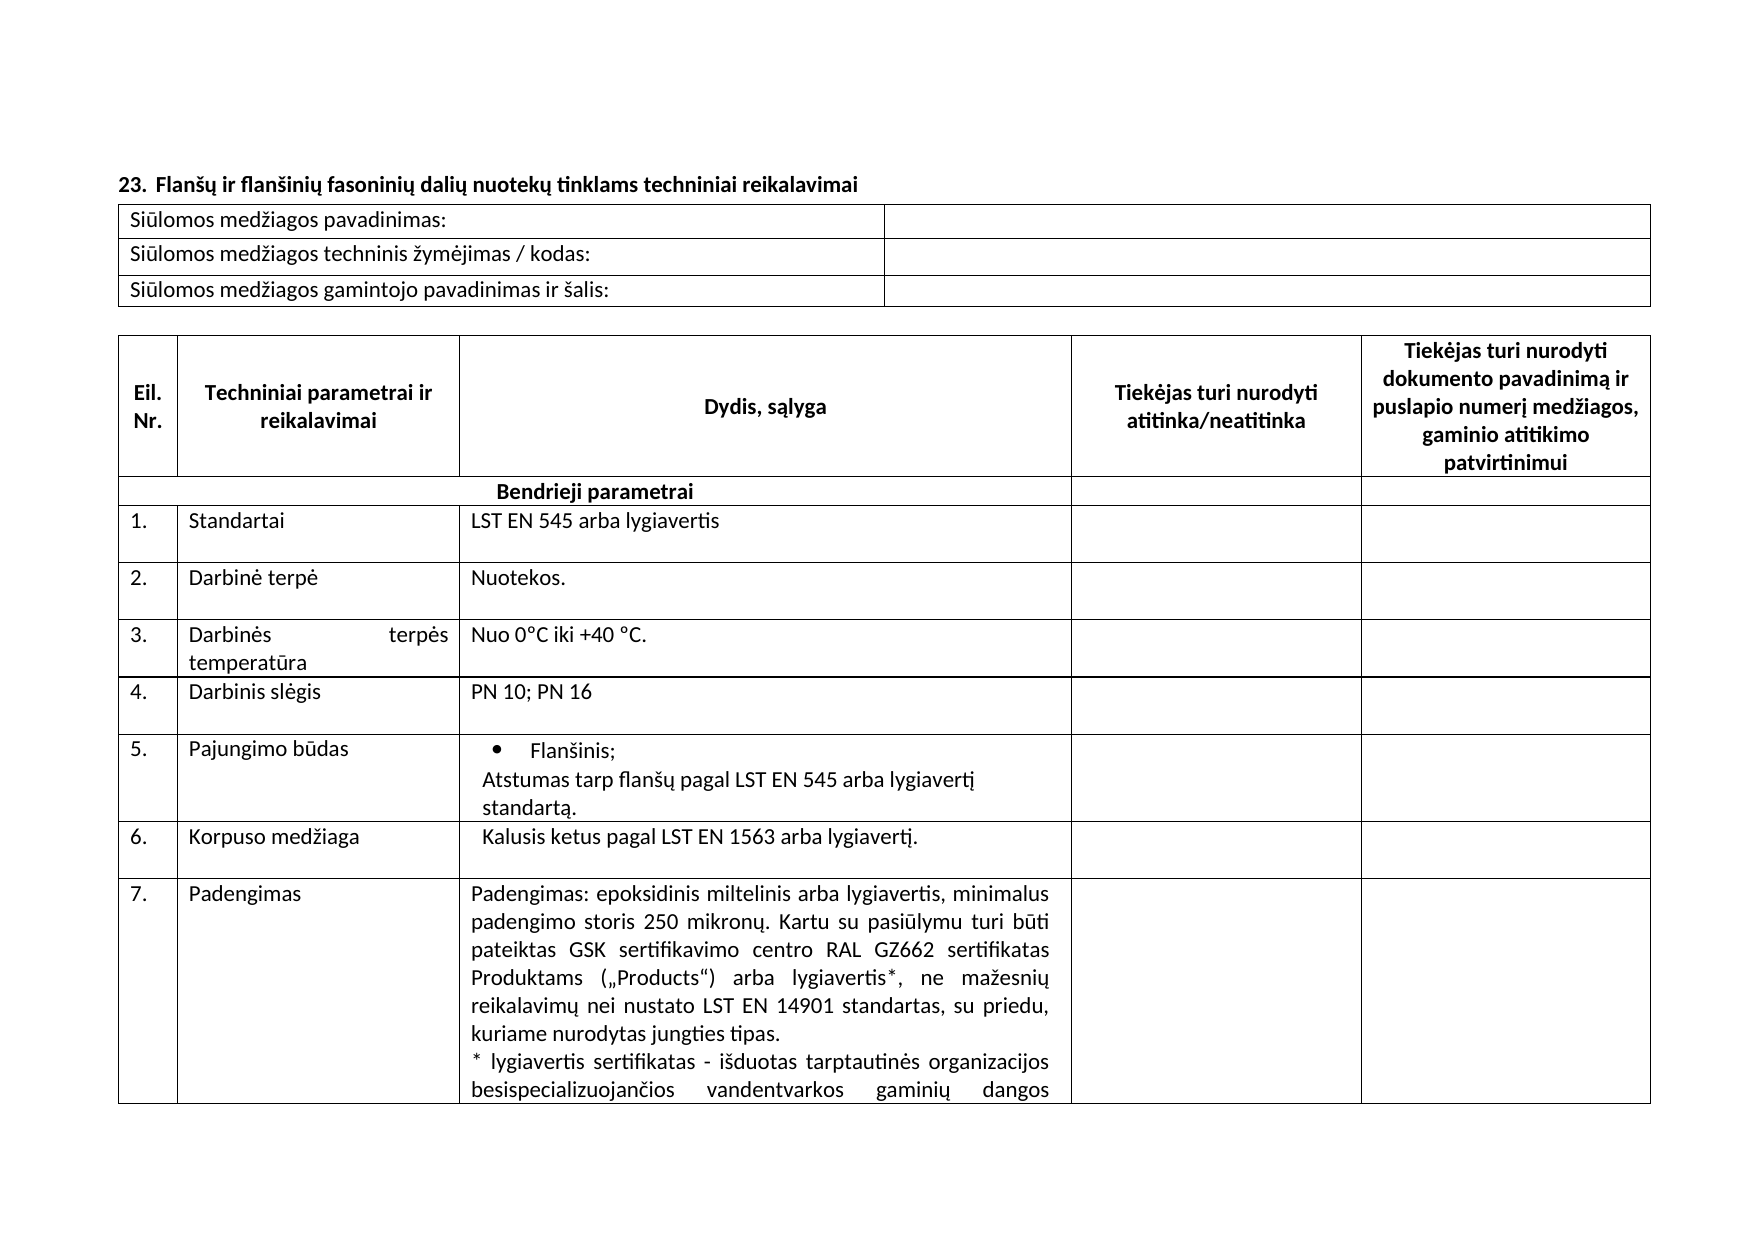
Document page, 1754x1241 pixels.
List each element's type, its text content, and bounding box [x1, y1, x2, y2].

table_cell Darbinė terpė [178, 563, 459, 619]
table_cell [1362, 735, 1650, 821]
table_cell LST EN 545 arba lygiavertis [460, 506, 1071, 562]
table_cell [1362, 477, 1650, 505]
table_header Dydis, sąlyga [460, 336, 1071, 476]
table_cell [1072, 506, 1361, 562]
table_cell [1072, 879, 1361, 1103]
table_cell [119, 620, 177, 676]
table_header Tiekėjas turi nurodyti dokumento pavadinimą ir puslapio numerį medžiagos, gaminio atitikimo patvirtinimui [1362, 336, 1650, 476]
table_cell [119, 678, 177, 733]
table_header Eil. Nr. [119, 336, 177, 476]
table_cell [119, 506, 177, 562]
table_cell [1362, 822, 1650, 878]
table_cell [119, 822, 177, 878]
table_header [885, 205, 1650, 238]
table_cell [119, 563, 177, 619]
table_cell PN 10; PN 16 [460, 678, 1071, 733]
table_cell Padengimas [178, 879, 459, 1103]
table_cell Bendrieji parametrai [119, 477, 1071, 505]
table_cell [1072, 563, 1361, 619]
table_header Tiekėjas turi nurodyti atitinka/neatitinka [1072, 336, 1361, 476]
table_header Techniniai parametrai ir reikalavimai [178, 336, 459, 476]
table_cell [1072, 678, 1361, 733]
table_cell [1362, 678, 1650, 733]
table_cell Korpuso medžiaga [178, 822, 459, 878]
table_cell Siūlomos medžiagos techninis žymėjimas / kodas: [119, 239, 884, 274]
table_cell Standartai [178, 506, 459, 562]
table_cell [1362, 879, 1650, 1103]
table_cell Kalusis ketus pagal LST EN 1563 arba lygiavertį. [460, 822, 1071, 878]
table_cell [119, 879, 177, 1103]
table_cell [1362, 506, 1650, 562]
table_cell [1072, 477, 1361, 505]
subtitle Flanšų ir flanšinių fasoninių dalių nuotekų tinklams techniniai reikalavimai [118, 170, 1650, 198]
table_header Siūlomos medžiagos pavadinimas: [119, 205, 884, 238]
table_cell Siūlomos medžiagos gamintojo pavadinimas ir šalis: [119, 276, 884, 306]
table_cell [1072, 822, 1361, 878]
table_cell Nuo 0ºC iki +40 ºC. [460, 620, 1071, 676]
table_cell [885, 276, 1650, 306]
table_cell [1362, 563, 1650, 619]
table_cell [1072, 620, 1361, 676]
table_cell [1072, 735, 1361, 821]
table_cell Darbinės terpės temperatūra [178, 620, 459, 676]
table_cell Nuotekos. [460, 563, 1071, 619]
table_cell [119, 735, 177, 821]
table_cell [1362, 620, 1650, 676]
table_cell Pajungimo būdas [178, 735, 459, 821]
table_cell [885, 239, 1650, 274]
table_cell Flanšinis; Atstumas tarp flanšų pagal LST EN 545 arba lygiavertį standartą. [460, 735, 1071, 821]
table_cell Darbinis slėgis [178, 678, 459, 733]
